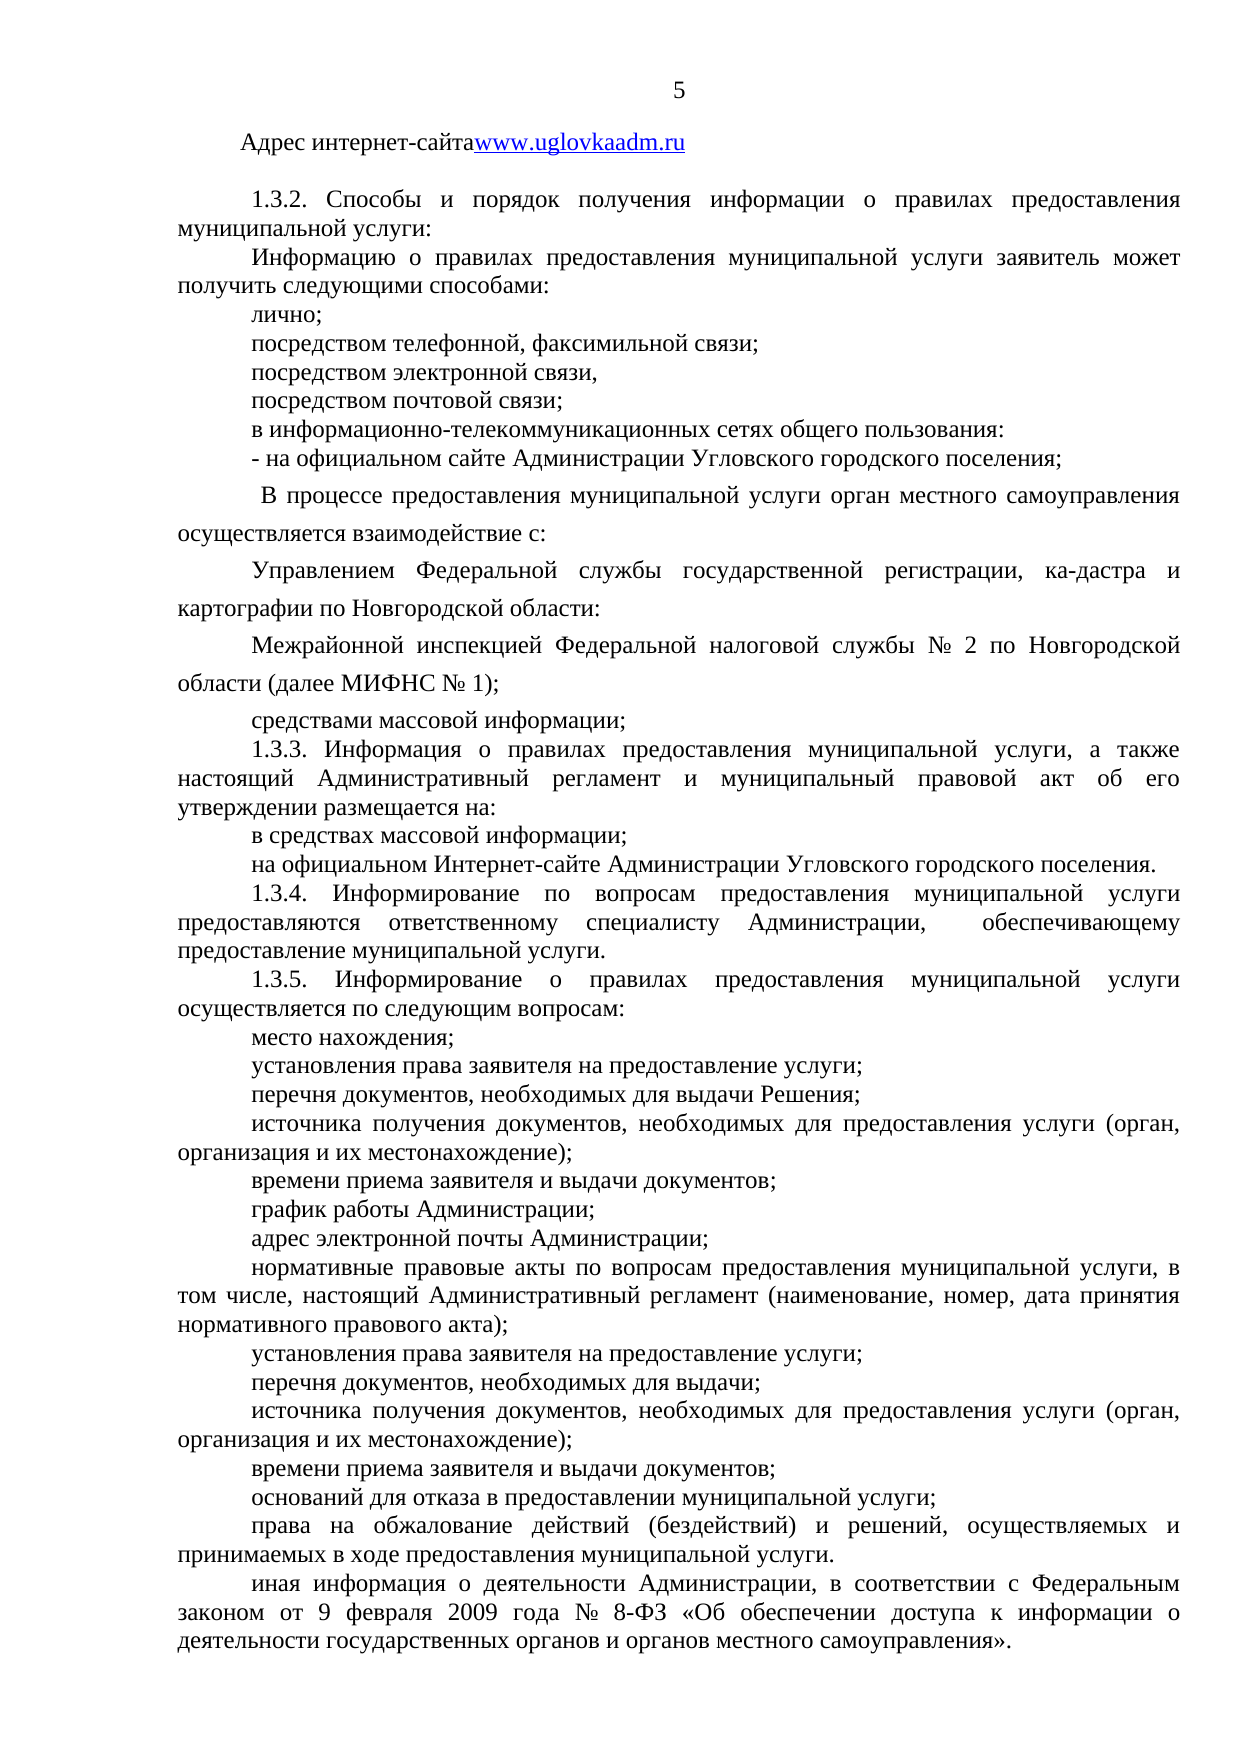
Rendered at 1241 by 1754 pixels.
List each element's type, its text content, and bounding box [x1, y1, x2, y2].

text 1.3.5. Информирование о правилах предоставления муниципальной услуги осуществляется по следующим вопросам: [177, 964, 1181, 1022]
text Межрайонной инспекцией Федеральной налоговой службы № 2 по Новгородской области (далее МИФНС № 1); [177, 622, 1181, 697]
text установления права заявителя на предоставление услуги; [177, 1051, 1181, 1079]
text график работы Администрации; [177, 1194, 1181, 1223]
text 1.3.4. Информирование по вопросам предоставления муниципальной услуги предоставляются ответственному специалисту Администрации, обеспечивающему предоставление муниципальной услуги. [177, 878, 1181, 964]
text источника получения документов, необходимых для предоставления услуги (орган, организация и их местонахождение); [177, 1396, 1181, 1453]
text времени приема заявителя и выдачи документов; [177, 1166, 1181, 1194]
text посредством почтовой связи; [177, 386, 1181, 414]
text лично; [177, 299, 1181, 328]
text в информационно-телекоммуникационных сетях общего пользования: [177, 414, 1181, 443]
text 1.3.2. Способы и порядок получения информации о правилах предоставления муниципальной услуги: [177, 184, 1181, 242]
text установления права заявителя на предоставление услуги; [177, 1338, 1181, 1367]
text Информацию о правилах предоставления муниципальной услуги заявитель может получить следующими способами: [177, 242, 1181, 299]
text Управлением Федеральной службы государственной регистрации, ка-дастра и картографии по Новгородской области: [177, 547, 1181, 622]
text В процессе предоставления муниципальной услуги орган местного самоуправления осуществляется взаимодействие с: [177, 472, 1181, 547]
text иная информация о деятельности Администрации, в соответствии с Федеральным законом от 9 февраля 2009 года № 8-ФЗ «Об обеспечении доступа к информации о деятельности государственных органов и органов местного самоуправления». [177, 1568, 1181, 1654]
text оснований для отказа в предоставлении муниципальной услуги; [177, 1482, 1181, 1511]
text перечня документов, необходимых для выдачи; [177, 1367, 1181, 1396]
text перечня документов, необходимых для выдачи Решения; [177, 1079, 1181, 1108]
text 1.3.3. Информация о правилах предоставления муниципальной услуги, а также настоящий Административный регламент и муниципальный правовой акт об его утверждении размещается на: [177, 734, 1181, 821]
text посредством телефонной, факсимильной связи; [177, 328, 1181, 357]
text времени приема заявителя и выдачи документов; [177, 1453, 1181, 1482]
text на официальном Интернет-сайте Администрации Угловского городского поселения. [177, 849, 1181, 878]
text источника получения документов, необходимых для предоставления услуги (орган, организация и их местонахождение); [177, 1108, 1181, 1166]
text нормативные правовые акты по вопросам предоставления муниципальной услуги, в том числе, настоящий Административный регламент (наименование, номер, дата принятия нормативного правового акта); [177, 1252, 1181, 1338]
text - на официальном сайте Администрации Угловского городского поселения; [177, 443, 1181, 472]
text в средствах массовой информации; [177, 821, 1181, 849]
text средствами массовой информации; [177, 697, 1181, 734]
text права на обжалование действий (бездействий) и решений, осуществляемых и принимаемых в ходе предоставления муниципальной услуги. [177, 1511, 1181, 1568]
text место нахождения; [177, 1022, 1181, 1051]
text Адрес интернет-сайтаwww.uglovkaadm.ru [177, 118, 1181, 156]
text адрес электронной почты Администрации; [177, 1223, 1181, 1252]
text посредством электронной связи, [177, 357, 1181, 386]
